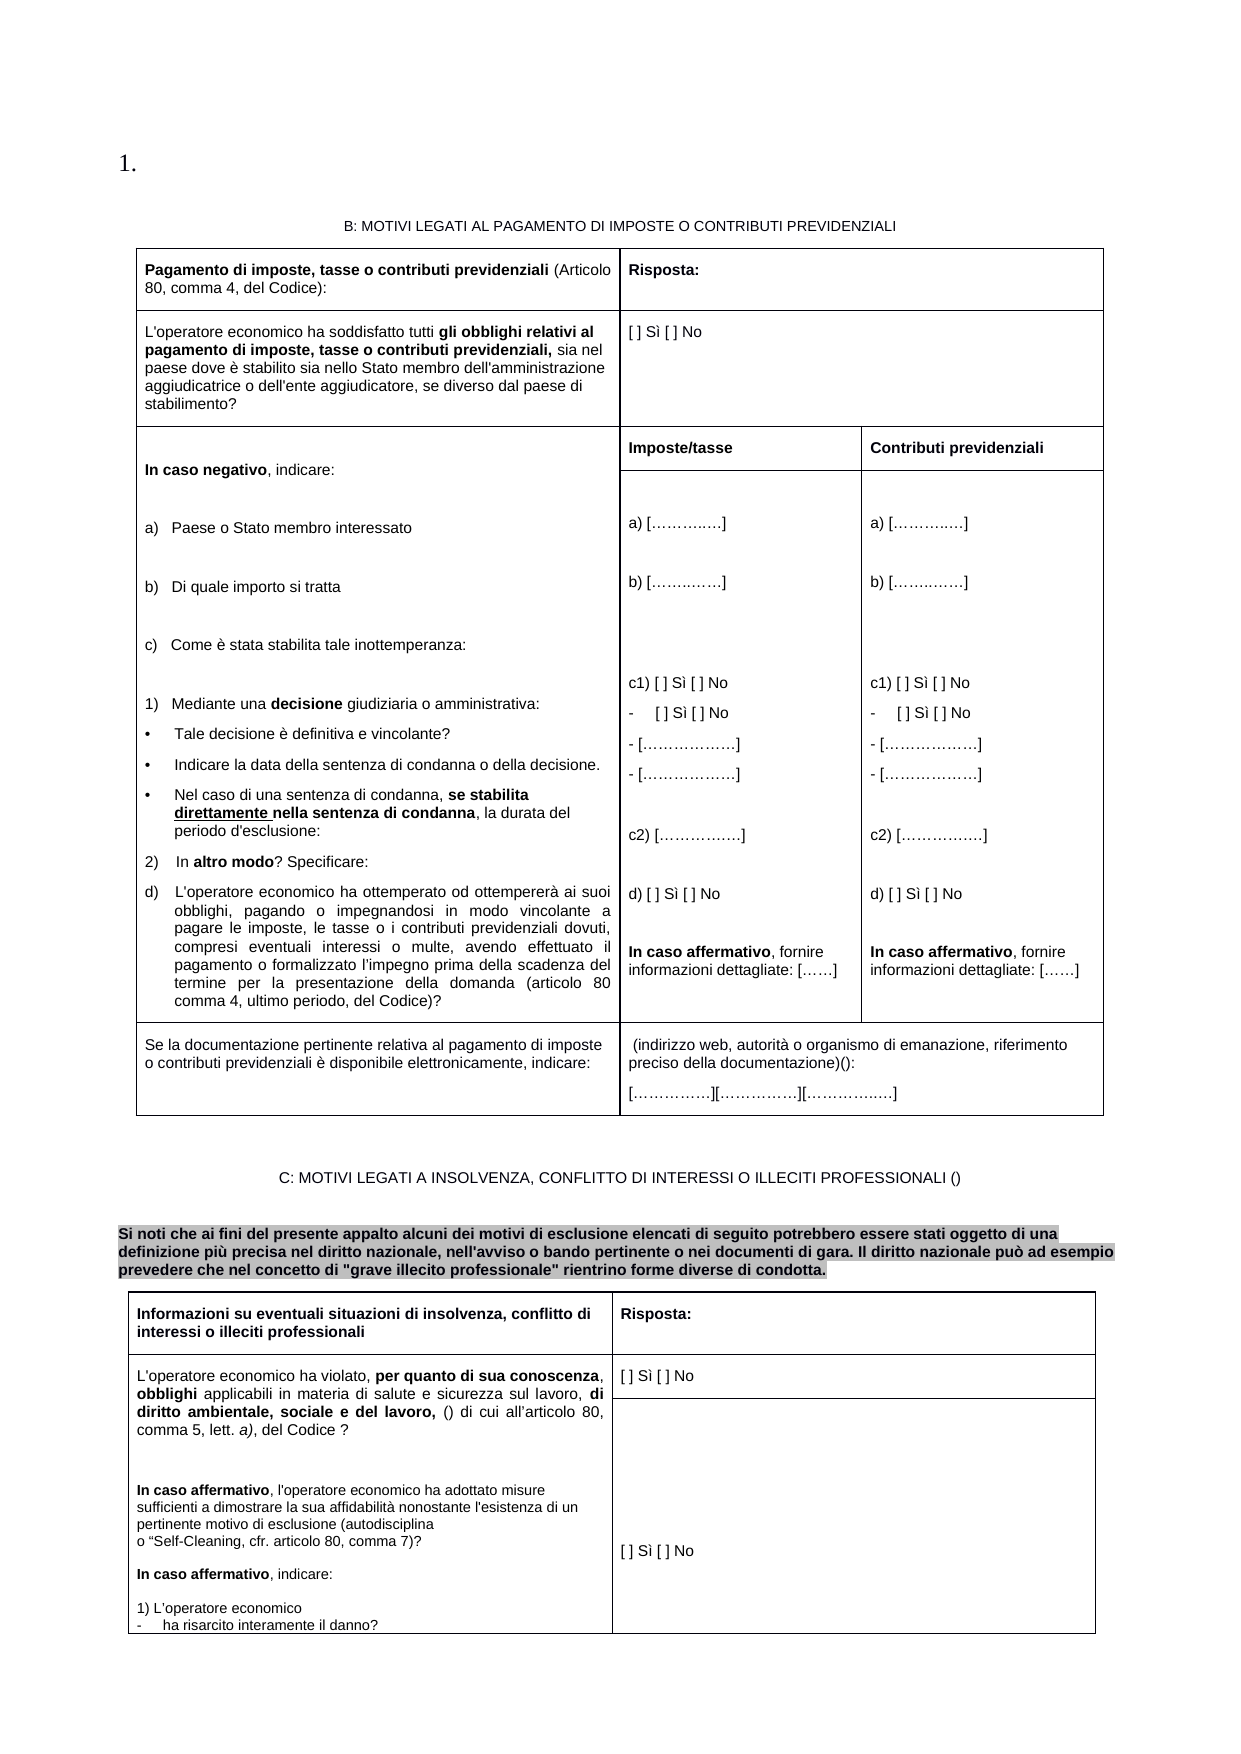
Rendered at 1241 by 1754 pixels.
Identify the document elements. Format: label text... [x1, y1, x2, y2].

text C: motivi legati a insolvenza, conflitto di interessi o illeciti professionali () [118, 1169, 1122, 1187]
table_cell Se la documentazione pertinente relativa al pagamento di imposte o contributi previdenziali è disponibile elettronicamente, indicare: [137, 1023, 619, 1114]
table_header Risposta: [613, 1293, 1095, 1353]
table_header Risposta: [621, 249, 1103, 309]
table_cell In caso negativo, indicare: a) Paese o Stato membro interessato b) Di quale importo si tratta c) Come è stata stabilita tale inottemperanza: 1) Mediante una decisione giudiziaria o amministrativa: Tale decisione è definitiva e vincolante? Indicare la data della sentenza di condanna o della decisione. Nel caso di una sentenza di condanna, se stabilita direttamente nella sentenza di condanna, la durata del periodo d'esclusione: 2) In altro modo? Specificare: d) L'operatore economico ha ottemperato od ottempererà ai suoi obblighi, pagando o impegnandosi in modo vincolante a pagare le imposte, le tasse o i contributi previdenziali dovuti, compresi eventuali interessi o multe, avendo effettuato il pagamento o formalizzato l’impegno prima della scadenza del termine per la presentazione della domanda (articolo 80 comma 4, ultimo periodo, del Codice)? [137, 427, 619, 1022]
table_cell L'operatore economico ha violato, per quanto di sua conoscenza, obblighi applicabili in materia di salute e sicurezza sul lavoro, di diritto ambientale, sociale e del lavoro, () di cui all’articolo 80, comma 5, lett. a), del Codice ? In caso affermativo, l'operatore economico ha adottato misure sufficienti a dimostrare la sua affidabilità nonostante l'esistenza di un pertinente motivo di esclusione (autodisciplina o “Self-Cleaning, cfr. articolo 80, comma 7)? In caso affermativo, indicare: 1) L’operatore economico - ha risarcito interamente il danno? - si è impegnato formalmente a risarcire il danno? 2) l’operatore economico ha adottato misure di carattere tecnico o organizzativo e relativi al personale idonei a prevenire ulteriori illeciti o reati ? [129, 1355, 612, 1633]
table_header Pagamento di imposte, tasse o contributi previdenziali (Articolo 80, comma 4, del Codice): [137, 249, 619, 309]
table_header Informazioni su eventuali situazioni di insolvenza, conflitto di interessi o illeciti professionali [129, 1293, 612, 1353]
table_cell (indirizzo web, autorità o organismo di emanazione, riferimento preciso della documentazione)(): [……………][……………][…………..…] [621, 1023, 1103, 1114]
table_cell Contributi previdenziali [862, 427, 1103, 470]
table_cell Imposte/tasse [621, 427, 861, 470]
table_cell L'operatore economico ha soddisfatto tutti gli obblighi relativi al pagamento di imposte, tasse o contributi previdenziali, sia nel paese dove è stabilito sia nello Stato membro dell'amministrazione aggiudicatrice o dell'ente aggiudicatore, se diverso dal paese di stabilimento? [137, 311, 619, 426]
text B: MOTIVI LEGATI AL PAGAMENTO DI IMPOSTE O CONTRIBUTI PREVIDENZIALI [118, 218, 1122, 235]
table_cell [613, 1399, 1095, 1633]
table_cell [ ] Sì [ ] No [621, 311, 1103, 426]
table_cell a) [………..…] b) [……..……] c1) [ ] Sì [ ] No - [ ] Sì [ ] No - [………………] - [………………] c2) [………….…] d) [ ] Sì [ ] No In caso affermativo, fornire informazioni dettagliate: [……] [862, 471, 1103, 1022]
table_cell a) [………..…] b) [……..……] c1) [ ] Sì [ ] No - [ ] Sì [ ] No - [………………] - [………………] c2) [………….…] d) [ ] Sì [ ] No In caso affermativo, fornire informazioni dettagliate: [……] [621, 471, 861, 1022]
table_cell [ ] Sì [ ] No [613, 1355, 1095, 1397]
